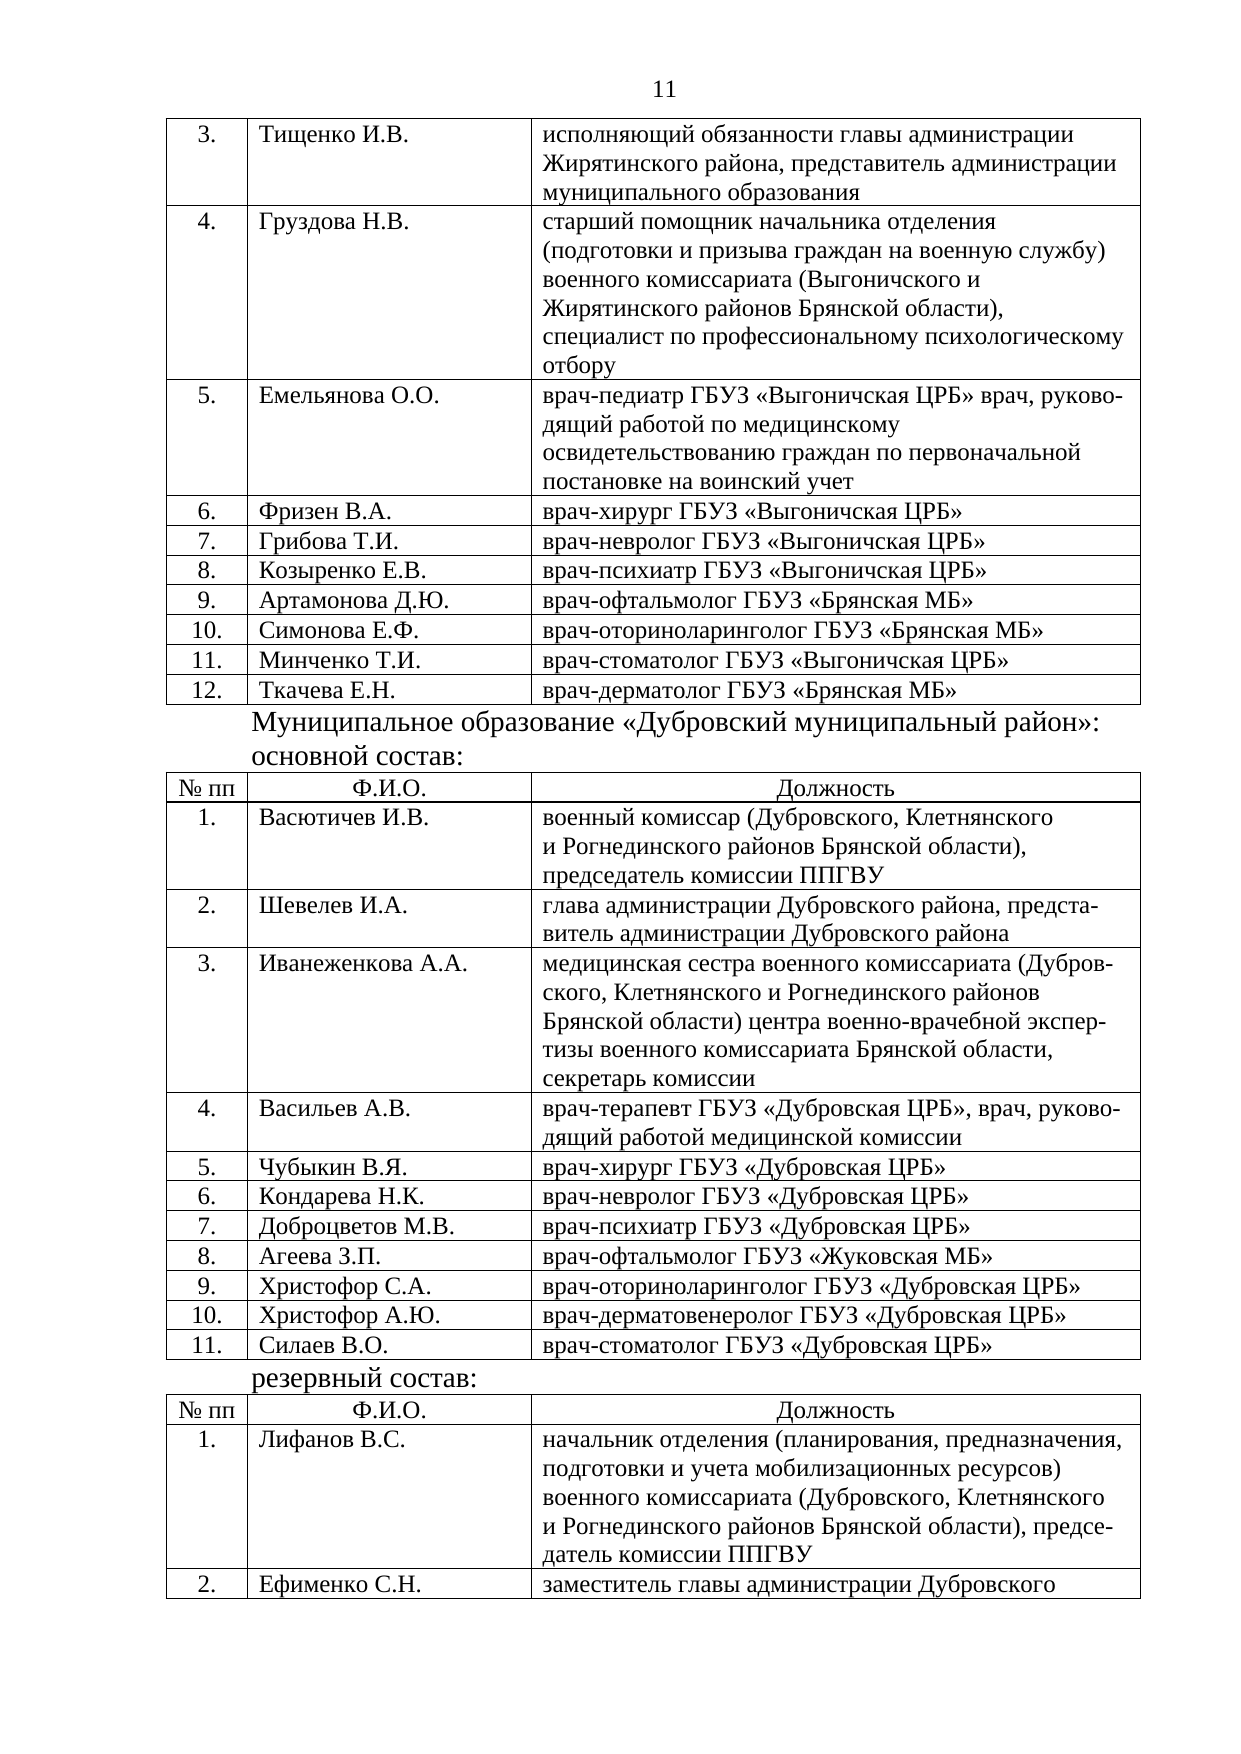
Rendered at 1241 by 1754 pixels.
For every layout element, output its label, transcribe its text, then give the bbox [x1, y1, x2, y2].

text резервный состав: [177, 1360, 1152, 1394]
table_cell 11. [167, 1330, 247, 1359]
table_cell Емельянова О.О. [248, 380, 531, 495]
table_header 3. [167, 119, 247, 205]
table_cell 10. [167, 615, 247, 644]
table_cell Христофор С.А. [248, 1271, 531, 1299]
table_cell Лифанов В.С. [248, 1425, 531, 1568]
table_cell врач-оториноларинголог ГБУЗ «Брянская МБ» [532, 615, 1140, 644]
text основной состав: [177, 738, 1152, 772]
table_cell Грибова Т.И. [248, 526, 531, 554]
table_cell Силаев В.О. [248, 1330, 531, 1359]
table_cell 5. [167, 1152, 247, 1180]
table_cell Минченко Т.И. [248, 645, 531, 674]
table_cell врач-стоматолог ГБУЗ «Выгоничская ЦРБ» [532, 645, 1140, 674]
table_cell врач-офтальмолог ГБУЗ «Брянская МБ» [532, 585, 1140, 614]
table_cell 6. [167, 496, 247, 525]
table_cell Шевелев И.А. [248, 890, 531, 947]
table_cell 3. [167, 948, 247, 1092]
table_cell 9. [167, 585, 247, 614]
table_cell Агеева З.П. [248, 1241, 531, 1270]
table_cell 7. [167, 1211, 247, 1240]
table_cell врач-хирург ГБУЗ «Выгоничская ЦРБ» [532, 496, 1140, 525]
table_cell 1. [167, 1425, 247, 1568]
table_cell врач-хирург ГБУЗ «Дубровская ЦРБ» [532, 1152, 1140, 1180]
table_cell Чубыкин В.Я. [248, 1152, 531, 1180]
table_cell Ткачева Е.Н. [248, 675, 531, 703]
table_cell врач-оториноларинголог ГБУЗ «Дубровская ЦРБ» [532, 1271, 1140, 1299]
table_cell Доброцветов М.В. [248, 1211, 531, 1240]
table_cell Артамонова Д.Ю. [248, 585, 531, 614]
table_cell врач-дерматолог ГБУЗ «Брянская МБ» [532, 675, 1140, 703]
table_cell Ефименко С.Н. [248, 1569, 531, 1598]
table_cell Симонова Е.Ф. [248, 615, 531, 644]
table_cell 7. [167, 526, 247, 554]
table_cell врач-дерматовенеролог ГБУЗ «Дубровская ЦРБ» [532, 1301, 1140, 1329]
table_header исполняющий обязанности главы администрации Жирятинского района, представитель администрации муниципального образования [532, 119, 1140, 205]
table_cell 6. [167, 1181, 247, 1210]
table_cell врач-психиатр ГБУЗ «Дубровская ЦРБ» [532, 1211, 1140, 1240]
table_cell военный комиссар (Дубровского, Клетнянского и Рогнединского районов Брянской области), председатель комиссии ППГВУ [532, 803, 1140, 889]
table_cell врач-невролог ГБУЗ «Выгоничская ЦРБ» [532, 526, 1140, 554]
table_cell Груздова Н.В. [248, 206, 531, 379]
table_header Должность [532, 773, 1140, 801]
table_cell 5. [167, 380, 247, 495]
table_cell 2. [167, 1569, 247, 1598]
table_cell 12. [167, 675, 247, 703]
table_cell врач-офтальмолог ГБУЗ «Жуковская МБ» [532, 1241, 1140, 1270]
table_cell Козыренко Е.В. [248, 556, 531, 584]
table_cell Фризен В.А. [248, 496, 531, 525]
table_header Ф.И.О. [248, 1395, 531, 1423]
table_cell врач-стоматолог ГБУЗ «Дубровская ЦРБ» [532, 1330, 1140, 1359]
table_header Ф.И.О. [248, 773, 531, 801]
table_cell врач-педиатр ГБУЗ «Выгоничская ЦРБ» врач, руково-дящий работой по медицинскому освидетельствованию граждан по первоначальной постановке на воинский учет [532, 380, 1140, 495]
table_cell Христофор А.Ю. [248, 1301, 531, 1329]
table_cell 2. [167, 890, 247, 947]
table_cell глава администрации Дубровского района, предста-витель администрации Дубровского района [532, 890, 1140, 947]
table_cell врач-невролог ГБУЗ «Дубровская ЦРБ» [532, 1181, 1140, 1210]
table_header Тищенко И.В. [248, 119, 531, 205]
table_cell 4. [167, 1093, 247, 1151]
table_cell медицинская сестра военного комиссариата (Дубров-ского, Клетнянского и Рогнединского районов Брянской области) центра военно-врачебной экспер-тизы военного комиссариата Брянской области, секретарь комиссии [532, 948, 1140, 1092]
table_header № пп [167, 1395, 247, 1423]
table_cell Кондарева Н.К. [248, 1181, 531, 1210]
table_cell Иванеженкова А.А. [248, 948, 531, 1092]
table_header № пп [167, 773, 247, 801]
table_cell начальник отделения (планирования, предназначения, подготовки и учета мобилизационных ресурсов) военного комиссариата (Дубровского, Клетнянского и Рогнединского районов Брянской области), предсе-датель комиссии ППГВУ [532, 1425, 1140, 1568]
table_cell Васютичев И.В. [248, 803, 531, 889]
table_cell врач-психиатр ГБУЗ «Выгоничская ЦРБ» [532, 556, 1140, 584]
table_cell старший помощник начальника отделения (подготовки и призыва граждан на военную службу) военного комиссариата (Выгоничского и Жирятинского районов Брянской области), специалист по профессиональному психологическому отбору [532, 206, 1140, 379]
table_cell 10. [167, 1301, 247, 1329]
table_cell 8. [167, 556, 247, 584]
text Муниципальное образование «Дубровский муниципальный район»: [177, 704, 1152, 738]
table_cell 11. [167, 645, 247, 674]
table_cell Васильев А.В. [248, 1093, 531, 1151]
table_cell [532, 1569, 1140, 1598]
table_cell 4. [167, 206, 247, 379]
table_cell 1. [167, 803, 247, 889]
table_cell врач-терапевт ГБУЗ «Дубровская ЦРБ», врач, руково-дящий работой медицинской комиссии [532, 1093, 1140, 1151]
table_cell 9. [167, 1271, 247, 1299]
table_header Должность [532, 1395, 1140, 1423]
table_cell 8. [167, 1241, 247, 1270]
